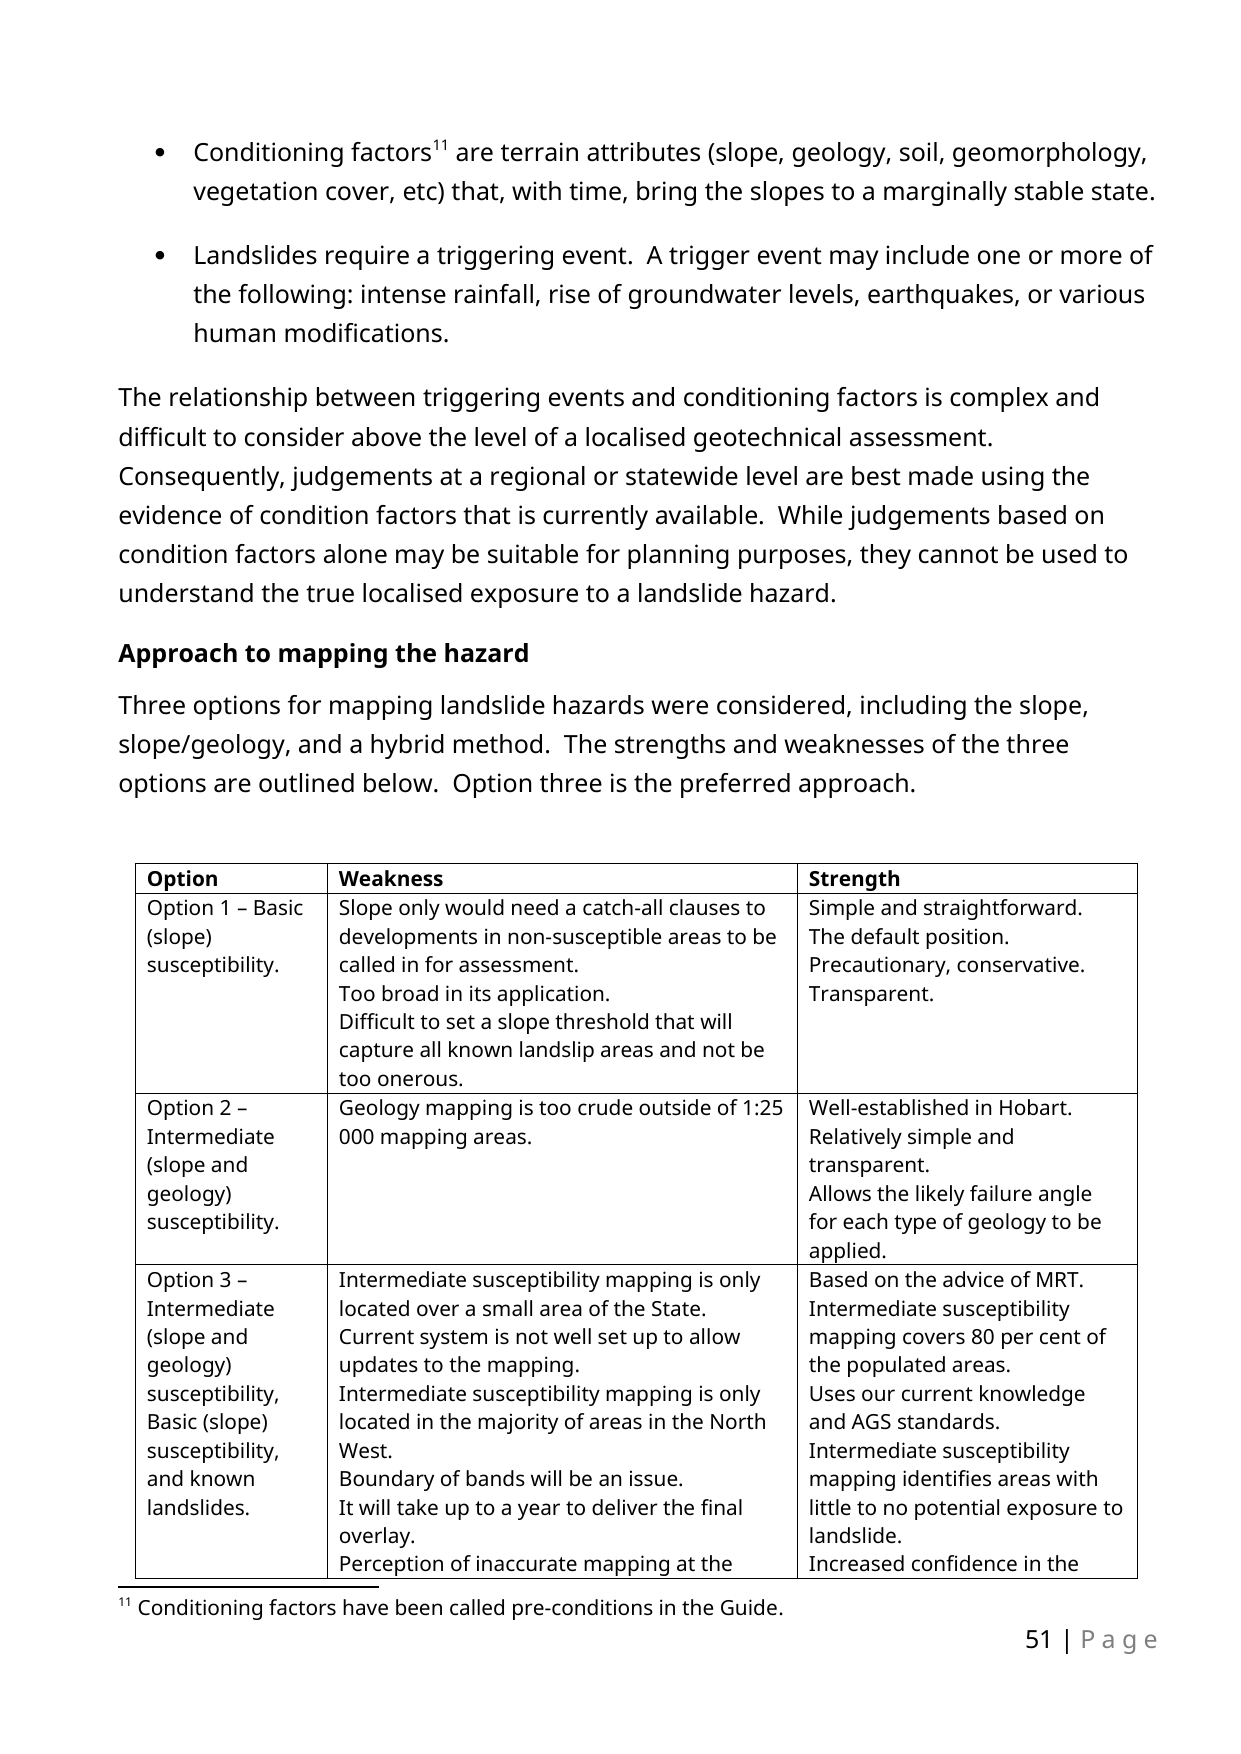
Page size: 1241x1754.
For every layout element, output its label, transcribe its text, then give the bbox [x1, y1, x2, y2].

table_cell Well-established in Hobart. Relatively simple and transparent. Allows the likely failure angle for each type of geology to be applied. [798, 1094, 1137, 1264]
list Conditioning factors are terrain attributes (slope, geology, soil, geomorphology, vegetation cover, etc) that, with time, bring the slopes to a marginally stable state. [156, 134, 1157, 207]
table_header Option [136, 864, 327, 892]
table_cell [136, 1265, 327, 1578]
table_cell Option 1 – Basic (slope) susceptibility. [136, 894, 327, 1092]
text Approach to mapping the hazard [118, 636, 1157, 670]
table_cell Slope only would need a catch-all clauses to developments in non-susceptible areas to be called in for assessment. Too broad in its application. Difficult to set a slope threshold that will capture all known landslip areas and not be too onerous. [328, 894, 797, 1092]
table_cell Geology mapping is too crude outside of 1:25 000 mapping areas. [328, 1094, 797, 1264]
table_cell Simple and straightforward. The default position. Precautionary, conservative. Transparent. [798, 894, 1137, 1092]
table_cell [328, 1265, 797, 1578]
table_header Weakness [328, 864, 797, 892]
text Three options for mapping landslide hazards were considered, including the slope, slope/geology, and a hybrid method. The strengths and weaknesses of the three options are outlined below. Option three is the preferred approach. [118, 687, 1157, 800]
table_header Strength [798, 864, 1137, 892]
list Landslides require a triggering event. A trigger event may include one or more of the following: intense rainfall, rise of groundwater levels, earthquakes, or various human modifications. [156, 237, 1157, 350]
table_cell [798, 1265, 1137, 1578]
table_cell Option 2 – Intermediate (slope and geology) susceptibility. [136, 1094, 327, 1264]
text The relationship between triggering events and conditioning factors is complex and difficult to consider above the level of a localised geotechnical assessment. Consequently, judgements at a regional or statewide level are best made using the evidence of condition factors that is currently available. While judgements based on condition factors alone may be suitable for planning purposes, they cannot be used to understand the true localised exposure to a landslide hazard. [118, 380, 1157, 610]
